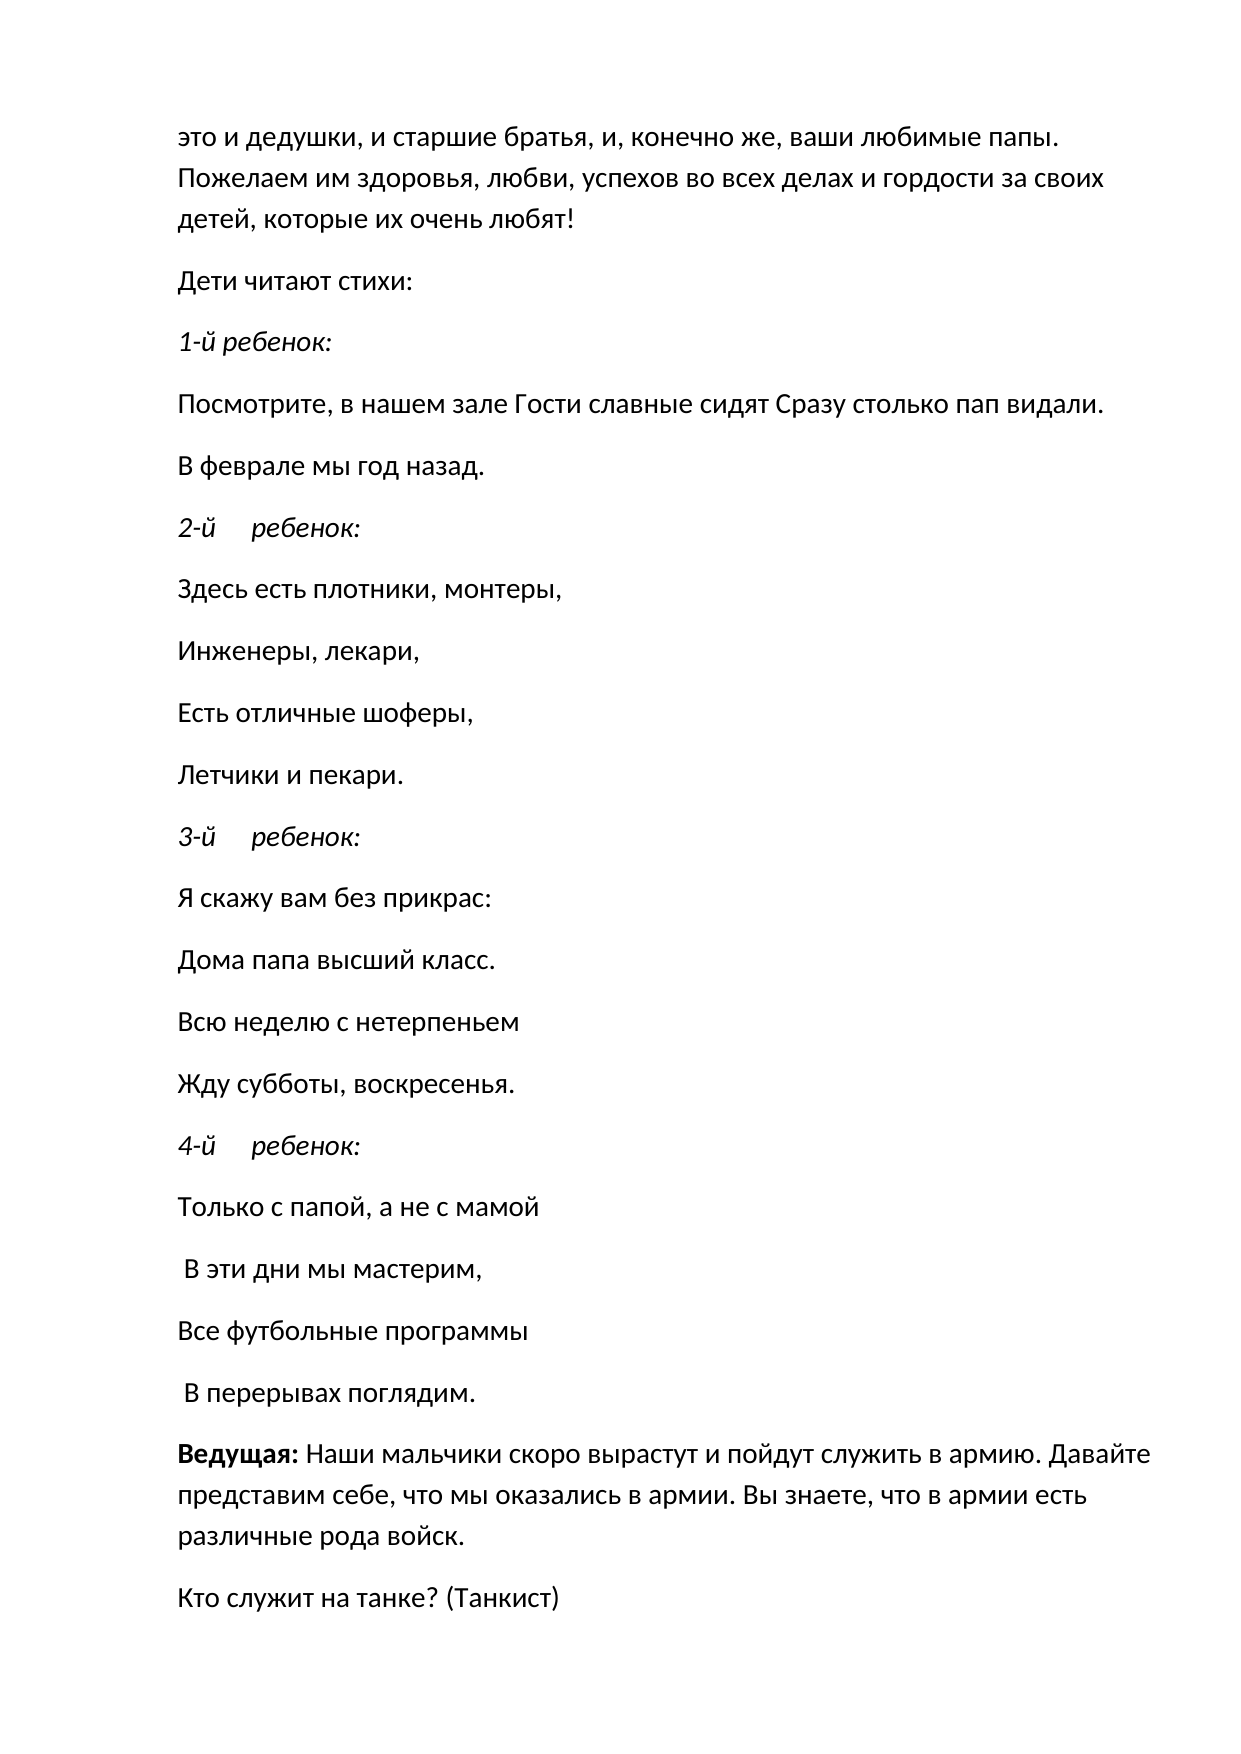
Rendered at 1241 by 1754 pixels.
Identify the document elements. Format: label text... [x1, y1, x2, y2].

text 4-й ребенок: [177, 1127, 1152, 1162]
text Посмотрите, в нашем зале Гости славные сидят Сразу столько пап видали. [177, 385, 1152, 421]
text Кто служит на танке? (Танкист) [177, 1579, 1152, 1615]
text Летчики и пекари. [177, 756, 1152, 792]
text Жду субботы, воскресенья. [177, 1065, 1152, 1100]
text это и дедушки, и старшие братья, и, конечно же, ваши любимые папы. Пожелаем им здоровья, любви, успехов во всех делах и гордости за своих детей, которые их очень любят! [177, 118, 1152, 236]
text Всю неделю с нетерпеньем [177, 1003, 1152, 1039]
text В эти дни мы мастерим, [177, 1250, 1152, 1286]
text Дети читают стихи: [177, 262, 1152, 297]
text 2-й ребенок: [177, 509, 1152, 544]
text Дома папа высший класс. [177, 941, 1152, 977]
text В перерывах поглядим. [177, 1374, 1152, 1409]
text Инженеры, лекари, [177, 632, 1152, 668]
text 1-й ребенок: [177, 323, 1152, 359]
text Я скажу вам без прикрас: [177, 879, 1152, 915]
text Все футбольные программы [177, 1312, 1152, 1347]
text Только с папой, а не с мамой [177, 1188, 1152, 1224]
text В феврале мы год назад. [177, 447, 1152, 483]
text Есть отличные шоферы, [177, 694, 1152, 730]
text Здесь есть плотники, монтеры, [177, 571, 1152, 606]
text Ведущая: Наши мальчики скоро вырастут и пойдут служить в армию. Давайте представим себе, что мы оказались в армии. Вы знаете, что в армии есть различные рода войск. [177, 1435, 1152, 1553]
text 3-й ребенок: [177, 818, 1152, 853]
